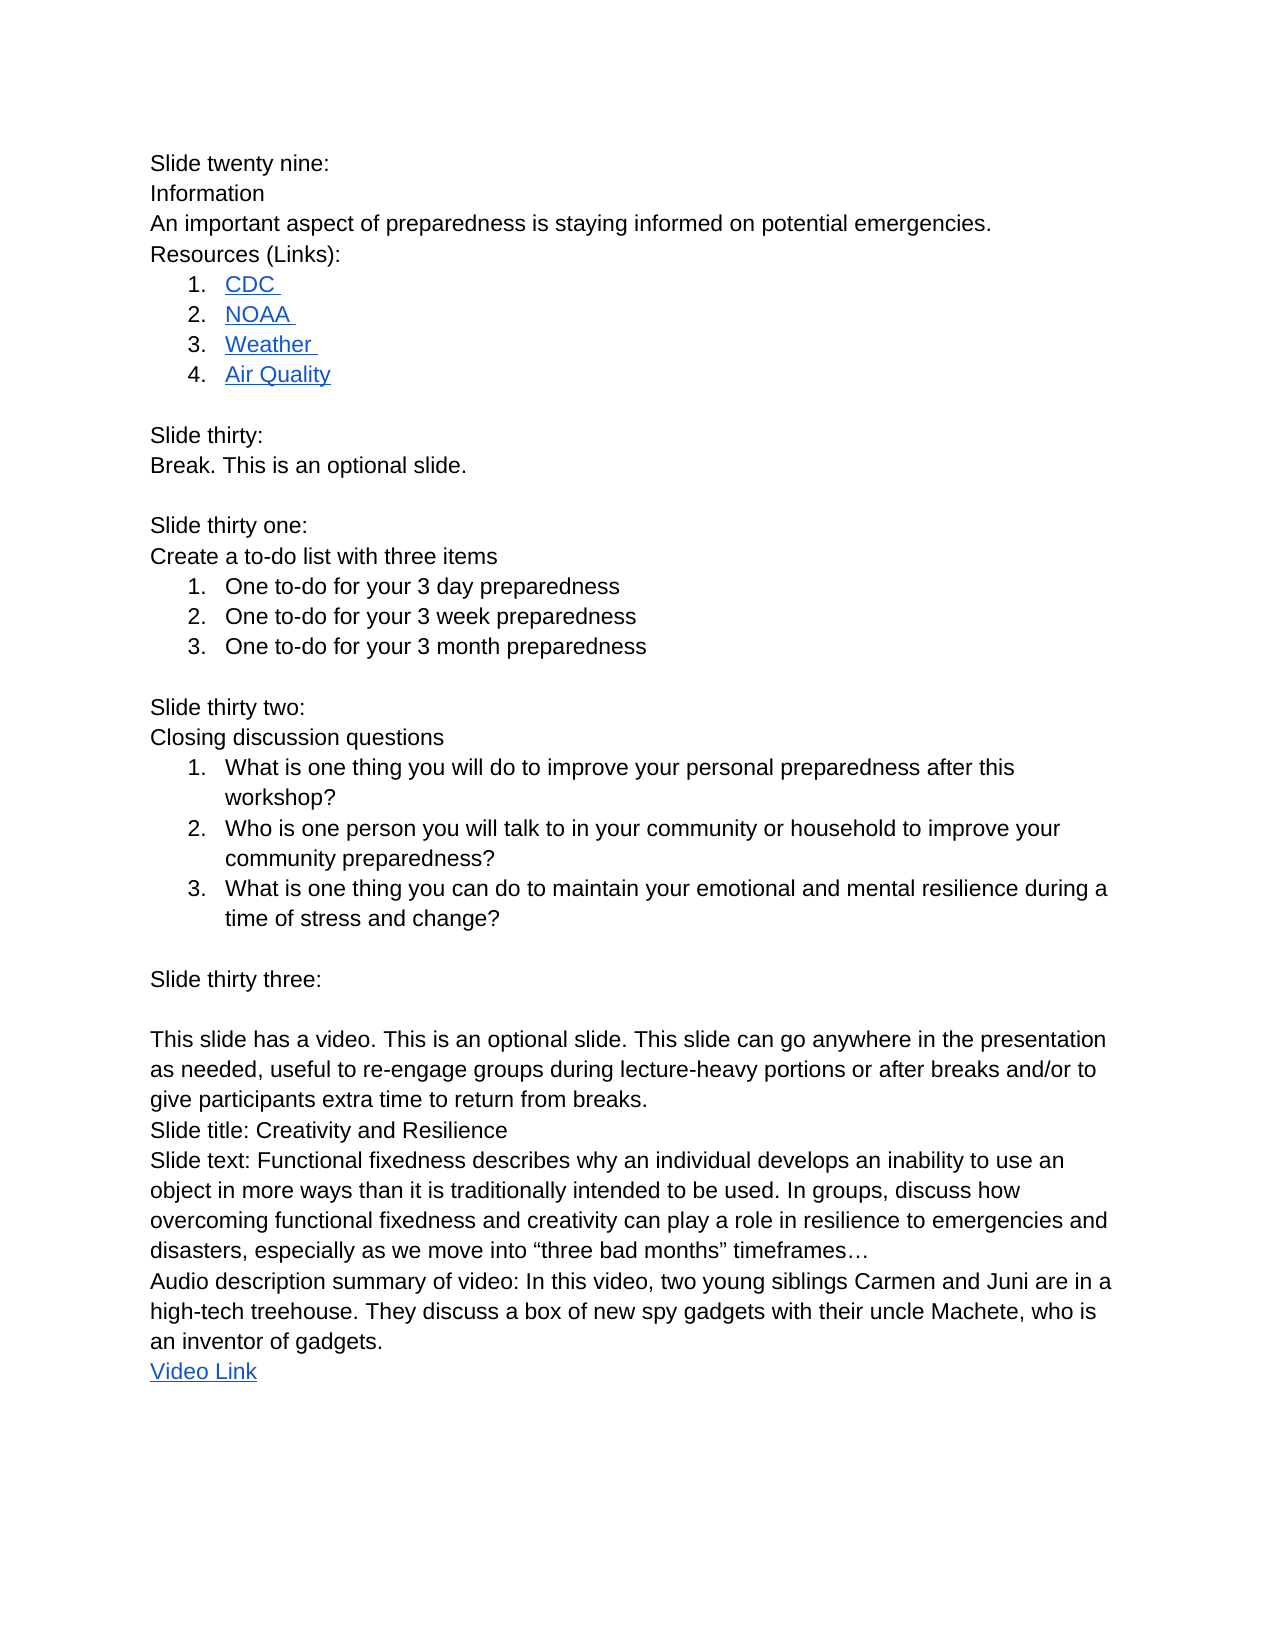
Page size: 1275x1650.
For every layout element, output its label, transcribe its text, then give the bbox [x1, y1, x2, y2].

text Slide text: Functional fixedness describes why an individual develops an inability to use an object in more ways than it is traditionally intended to be used. In groups, discuss how overcoming functional fixedness and creativity can play a role in resilience to emergencies and disasters, especially as we move into “three bad months” timeframes… [150, 1147, 1125, 1264]
text Information [150, 180, 1125, 207]
text Slide thirty one: [150, 512, 1125, 539]
text Slide thirty: [150, 422, 1125, 448]
list Air Quality [187, 361, 1125, 388]
text Create a to-do list with three items [150, 543, 1125, 569]
list One to-do for your 3 day preparedness [187, 573, 1125, 599]
list What is one thing you will do to improve your personal preparedness after this workshop? [187, 754, 1125, 811]
text An important aspect of preparedness is staying informed on potential emergencies. [150, 210, 1125, 237]
list One to-do for your 3 month preparedness [187, 633, 1125, 660]
list NOAA [187, 301, 1125, 327]
list One to-do for your 3 week preparedness [187, 603, 1125, 629]
text Slide title: Creativity and Resilience [150, 1117, 1125, 1143]
list What is one thing you can do to maintain your emotional and mental resilience during a time of stress and change? [187, 875, 1125, 932]
text Slide thirty three: [150, 966, 1125, 992]
text Video Link [150, 1358, 1125, 1385]
list Weather [187, 331, 1125, 358]
list Who is one person you will talk to in your community or household to improve your community preparedness? [187, 814, 1125, 871]
list CDC [187, 271, 1125, 297]
text Slide twenty nine: [150, 150, 1125, 176]
text Break. This is an optional slide. [150, 452, 1125, 478]
text Audio description summary of video: In this video, two young siblings Carmen and Juni are in a high-tech treehouse. They discuss a box of new spy gadgets with their uncle Machete, who is an inventor of gadgets. [150, 1268, 1125, 1354]
text Resources (Links): [150, 241, 1125, 267]
text Closing discussion questions [150, 724, 1125, 750]
text Slide thirty two: [150, 694, 1125, 720]
text This slide has a video. This is an optional slide. This slide can go anywhere in the presentation as needed, useful to re-engage groups during lecture-heavy portions or after breaks and/or to give participants extra time to return from breaks. [150, 1026, 1125, 1113]
